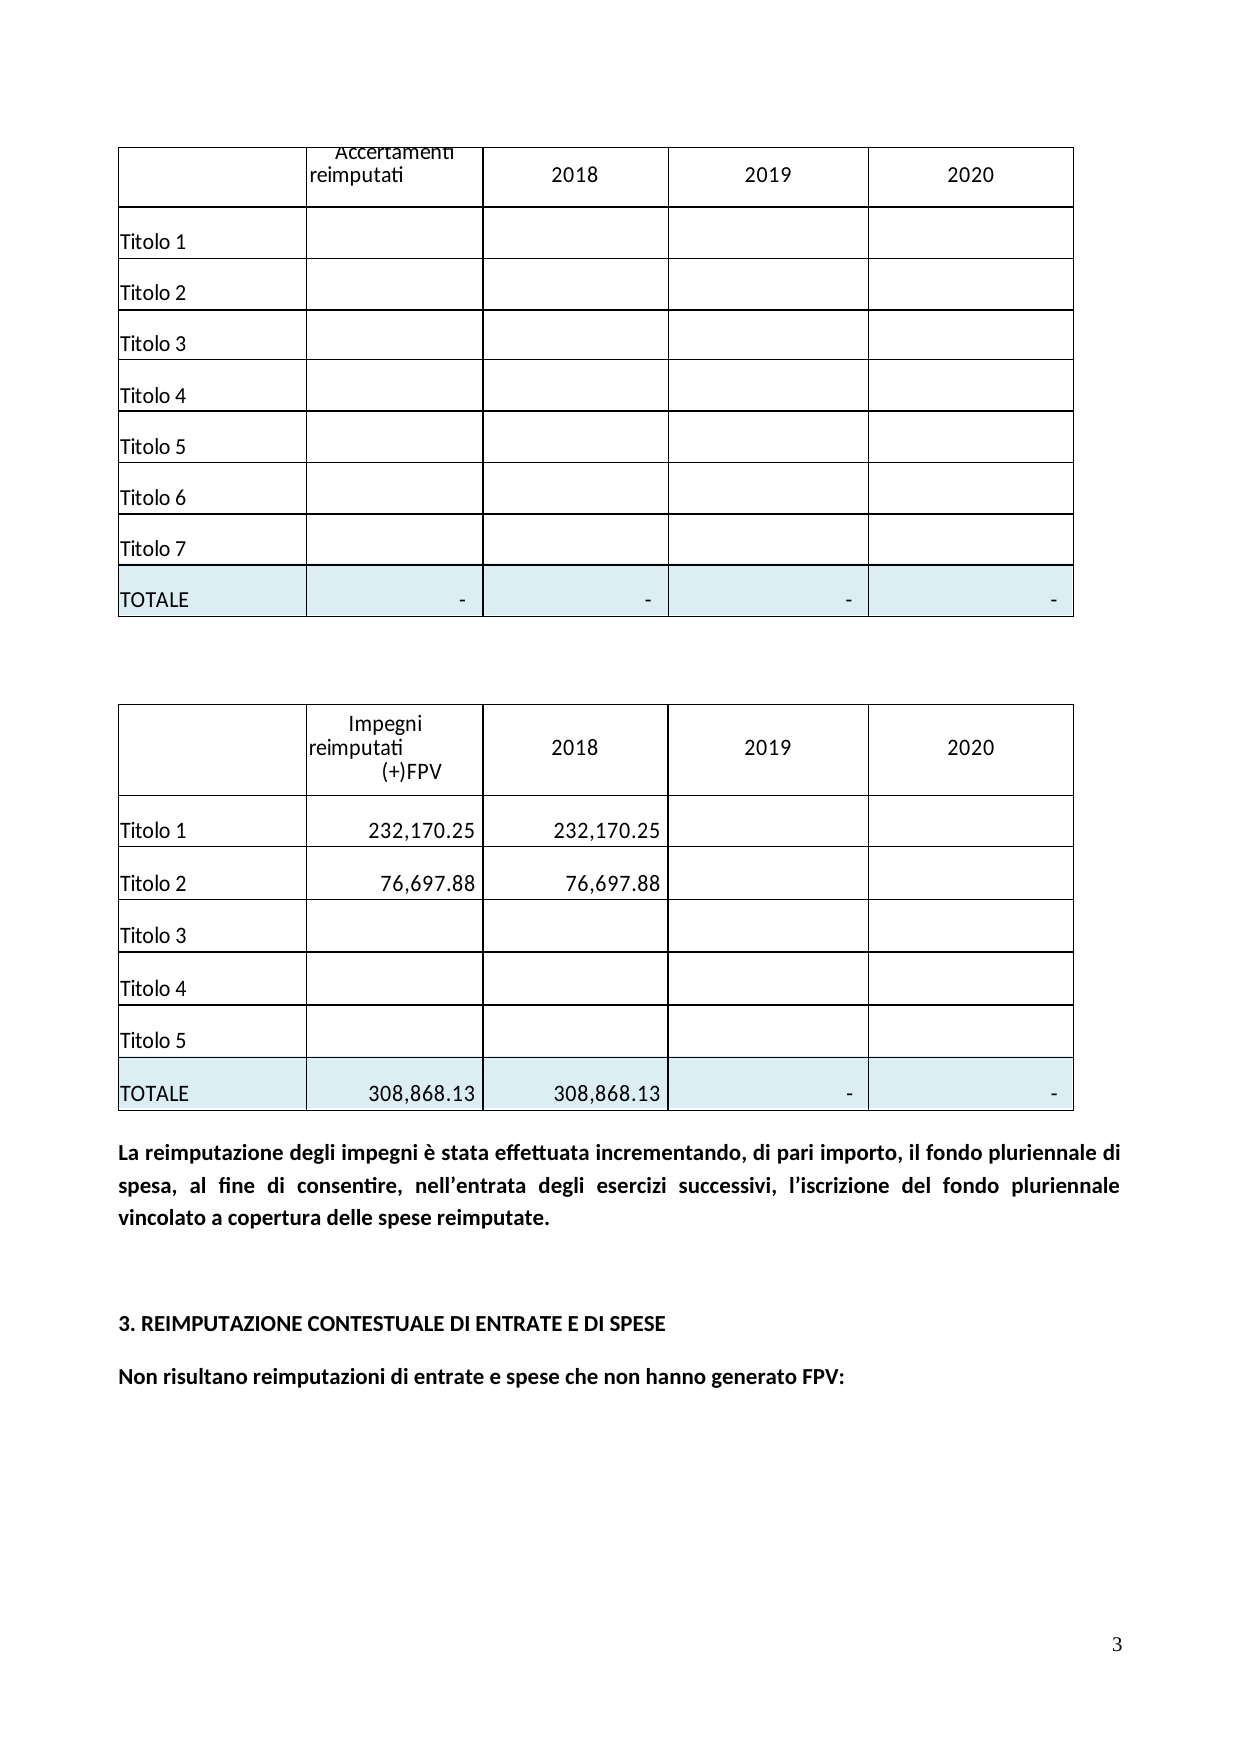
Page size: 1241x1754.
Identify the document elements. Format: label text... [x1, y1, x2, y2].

text 3. REIMPUTAZIONE CONTESTUALE DI ENTRATE E DI SPESE [118, 1309, 1122, 1337]
text Non risultano reimputazioni di entrate e spese che non hanno generato FPV: [118, 1362, 1122, 1390]
text La reimputazione degli impegni è stata effettuata incrementando, di pari importo, il fondo pluriennale di spesa, al fine di consentire, nell’entrata degli esercizi successivi, l’iscrizione del fondo pluriennale vincolato a copertura delle spese reimputate. [118, 1138, 1122, 1231]
